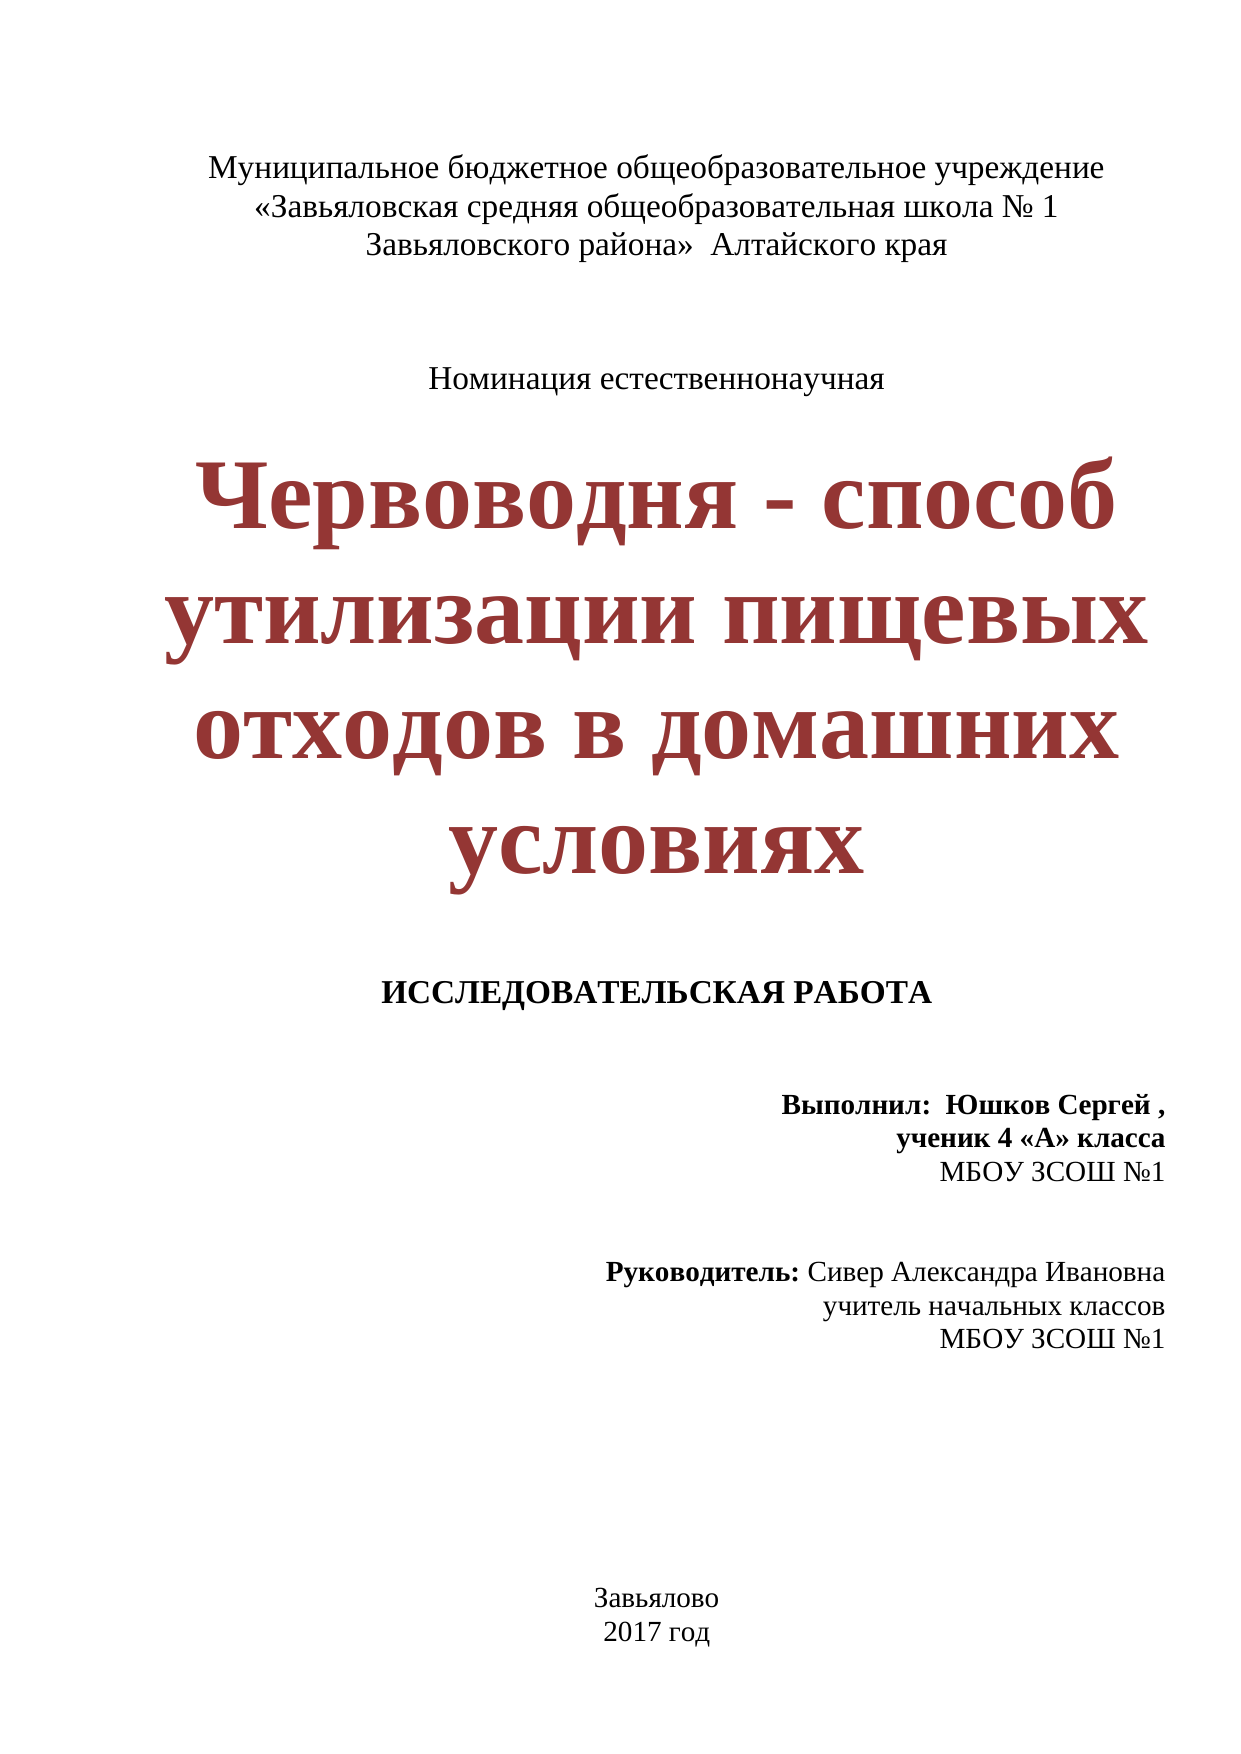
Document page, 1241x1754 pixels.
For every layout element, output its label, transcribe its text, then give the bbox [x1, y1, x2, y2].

text Руководитель: Сивер Александра Ивановна [148, 1254, 1165, 1288]
text Выполнил: Юшков Сергей , [148, 1087, 1165, 1120]
text ИССЛЕДОВАТЕЛЬСКАЯ РАБОТА [148, 972, 1165, 1010]
text Завьялово [148, 1580, 1165, 1614]
text учитель начальных классов [148, 1288, 1165, 1322]
text «Завьяловская средняя общеобразовательная школа № 1 [148, 186, 1165, 224]
text Завьяловского района» Алтайского края [148, 224, 1165, 263]
text Номинация естественнонаучная [148, 358, 1165, 397]
text МБОУ ЗСОШ №1 [148, 1322, 1165, 1355]
text 2017 год [148, 1614, 1165, 1647]
text Червоводня - способ утилизации пищевых отходов в домашних условиях [148, 435, 1165, 895]
text МБОУ ЗСОШ №1 [148, 1154, 1165, 1187]
text Муниципальное бюджетное общеобразовательное учреждение [148, 148, 1165, 186]
text ученик 4 «А» класса [148, 1120, 1165, 1154]
